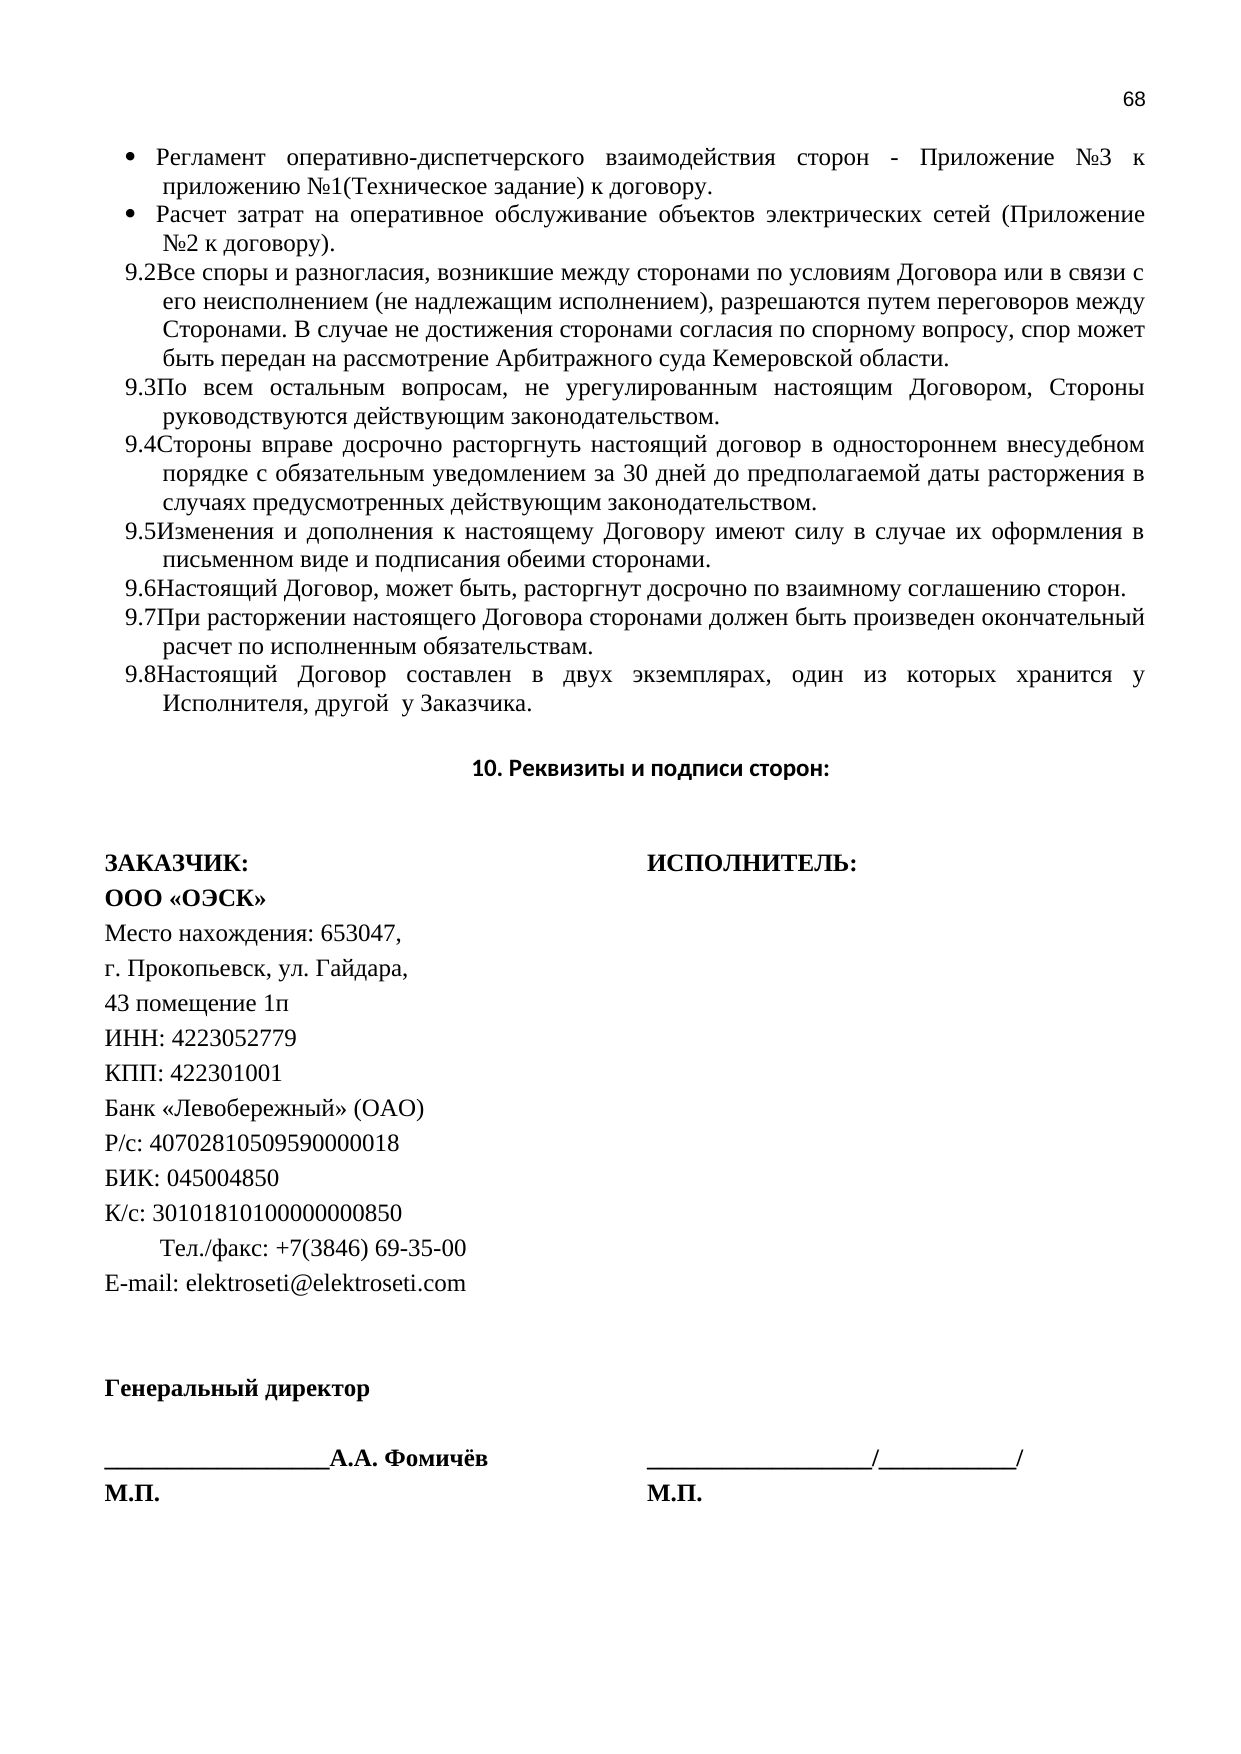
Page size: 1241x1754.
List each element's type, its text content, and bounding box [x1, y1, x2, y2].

list Изменения и дополнения к настоящему Договору имеют силу в случае их оформления в письменном виде и подписания обеими сторонами. [125, 516, 1146, 573]
list Все споры и разногласия, возникшие между сторонами по условиям Договора или в связи с его неисполнением (не надлежащим исполнением), разрешаются путем переговоров между Сторонами. В случае не достижения сторонами согласия по спорному вопросу, спор может быть передан на рассмотрение Арбитражного суда Кемеровской области. [125, 257, 1146, 372]
list Реквизиты и подписи сторон: [156, 752, 1146, 782]
list При расторжении настоящего Договора сторонами должен быть произведен окончательный расчет по исполненным обязательствам. [125, 602, 1146, 659]
table_header ИСПОЛНИТЕЛЬ: __________________/___________/ М.П. [636, 848, 1167, 1548]
list Настоящий Договор, может быть, расторгнут досрочно по взаимному соглашению сторон. [125, 573, 1146, 602]
table_header ЗАКАЗЧИК: ООО «ОЭСК» Место нахождения: 653047, г. Прокопьевск, ул. Гайдара, 43 помещение 1п ИНН: 4223052779 КПП: 422301001 Банк «Левобережный» (ОАО) Р/с: 40702810509590000018 БИК: 045004850 К/с: 30101810100000000850 Тел./факс: +7(3846) 69-35-00 E-mail: elektroseti@elektroseti.com Генеральный директор __________________А.А. Фомичёв М.П. [97, 848, 636, 1548]
list Настоящий Договор составлен в двух экземплярах, один из которых хранится у Исполнителя, другой у Заказчика. [125, 659, 1146, 717]
list Стороны вправе досрочно расторгнуть настоящий договор в одностороннем внесудебном порядке с обязательным уведомлением за 30 дней до предполагаемой даты расторжения в случаях предусмотренных действующим законодательством. [125, 429, 1146, 516]
list Регламент оперативно-диспетчерского взаимодействия сторон - Приложение №3 к приложению №1(Техническое задание) к договору. [126, 142, 1146, 199]
list Расчет затрат на оперативное обслуживание объектов электрических сетей (Приложение №2 к договору). [126, 199, 1146, 257]
list По всем остальным вопросам, не урегулированным настоящим Договором, Стороны руководствуются действующим законодательством. [125, 372, 1146, 429]
